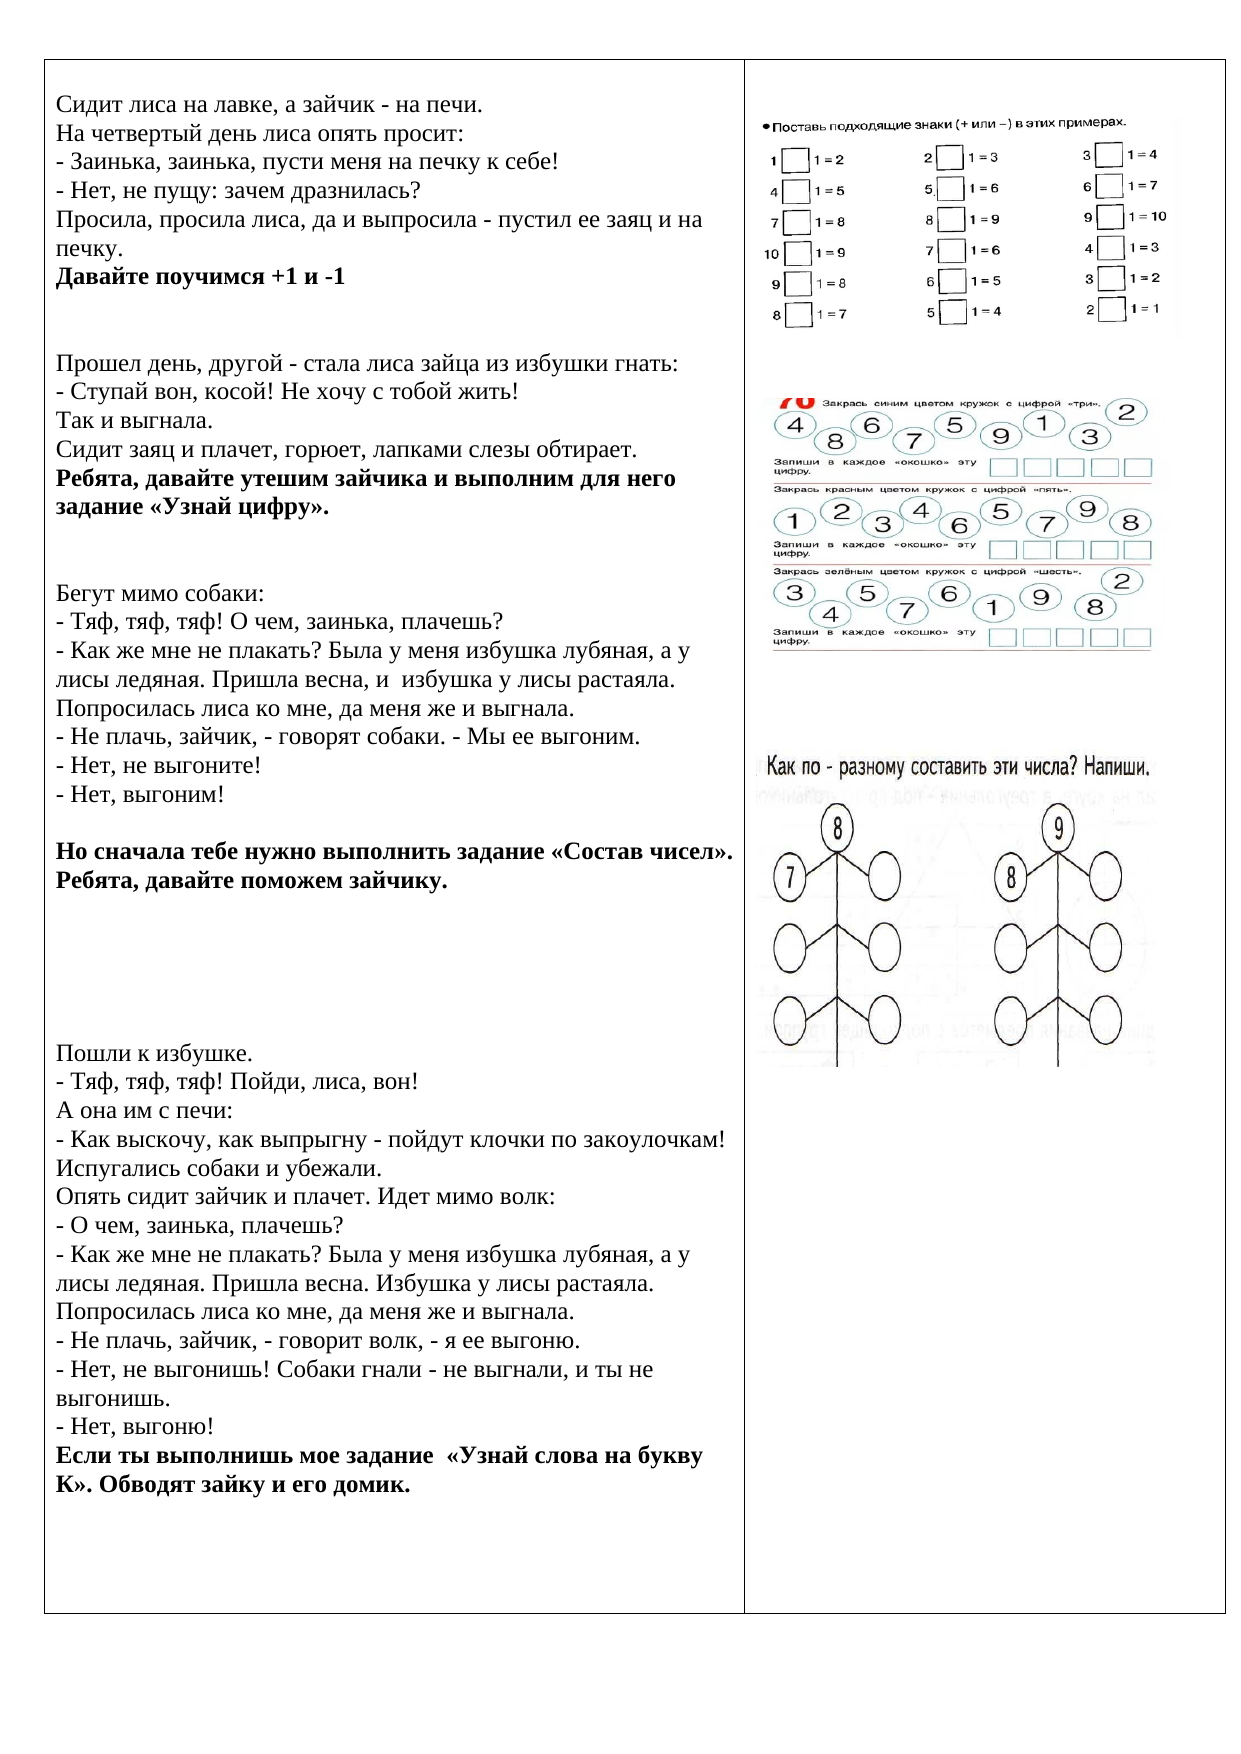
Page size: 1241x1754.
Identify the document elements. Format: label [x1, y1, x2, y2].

picture [756, 736, 1157, 1067]
picture [756, 398, 1170, 651]
picture [756, 117, 1186, 341]
table_header [745, 60, 1225, 1613]
table_header [45, 60, 744, 1613]
